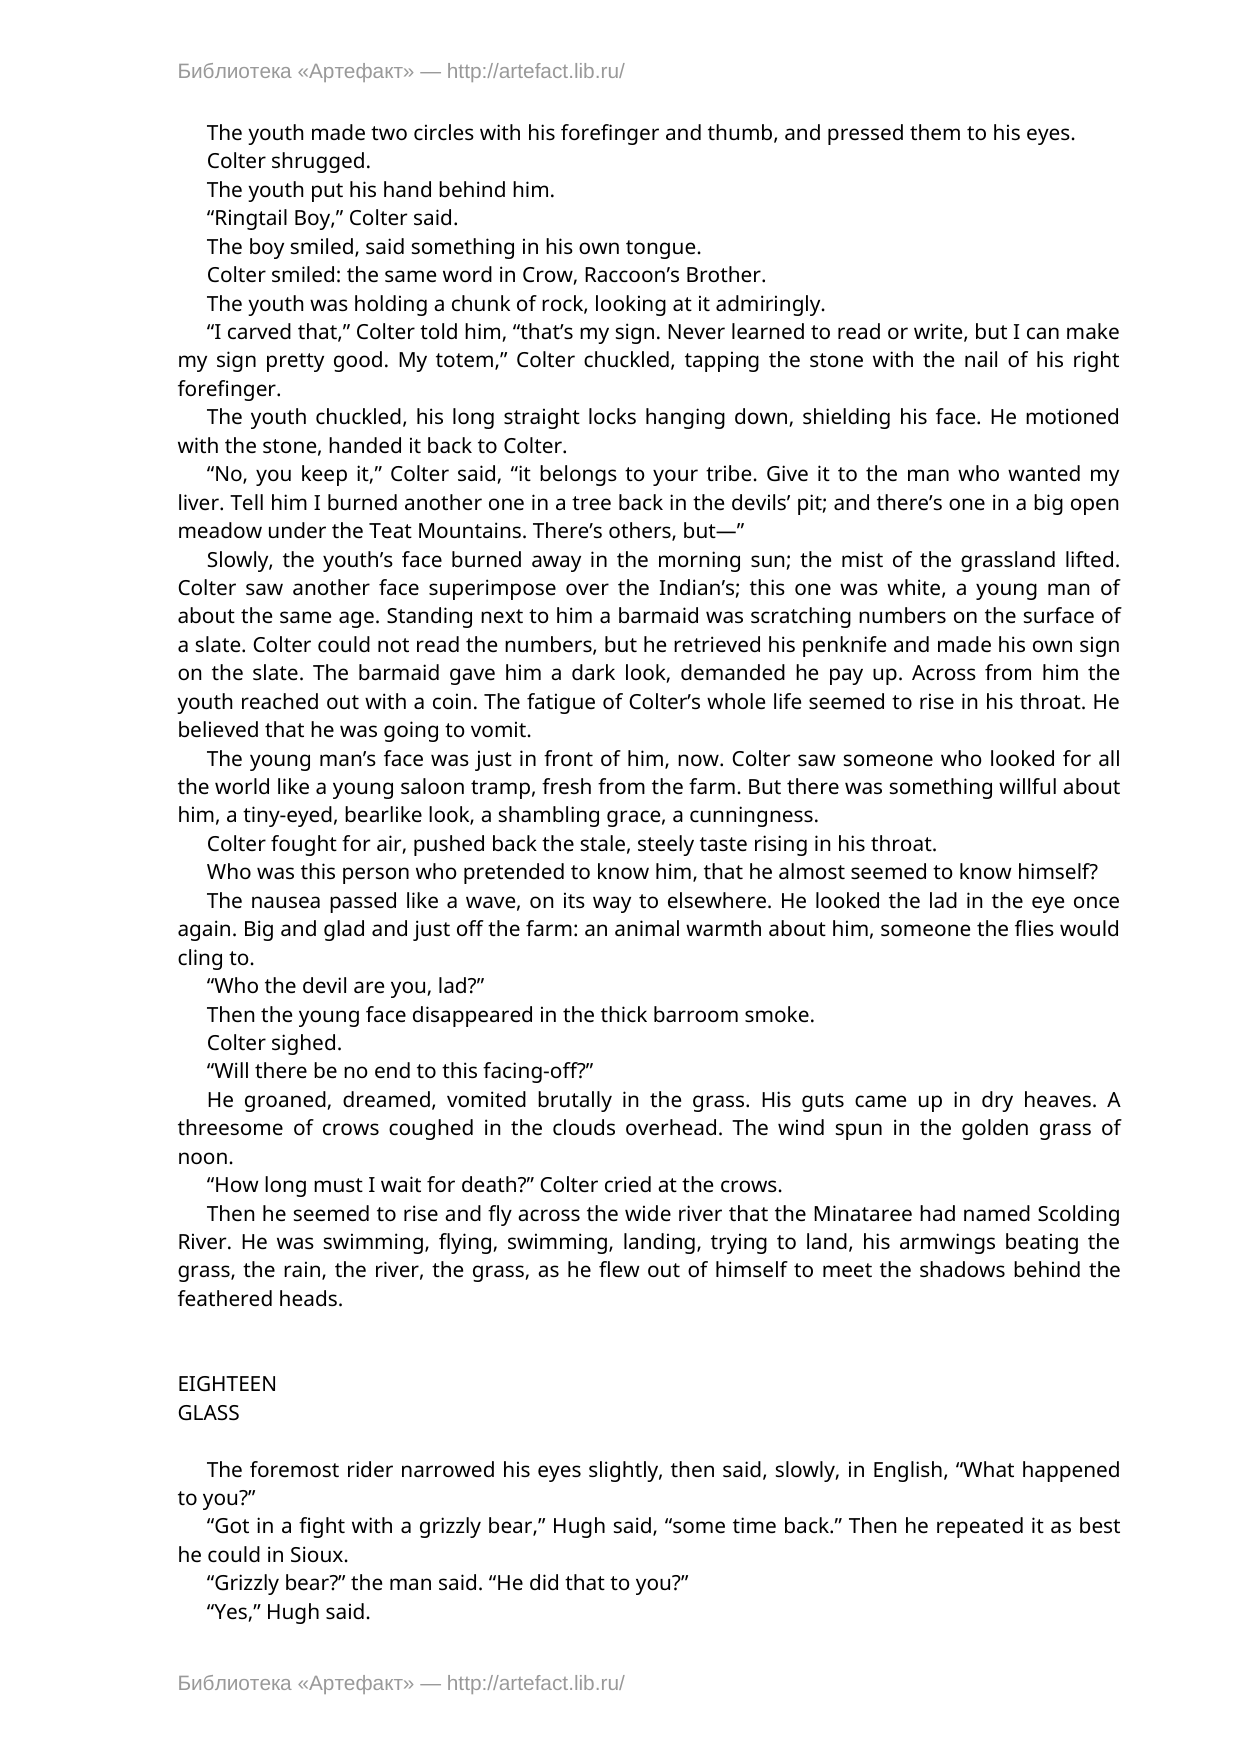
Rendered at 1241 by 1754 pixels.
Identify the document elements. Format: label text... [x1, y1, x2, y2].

text He groaned, dreamed, vomited brutally in the grass. His guts came up in dry heaves. A threesome of crows coughed in the clouds overhead. The wind spun in the golden grass of noon. [177, 1085, 1122, 1170]
text Colter shrugged. [177, 147, 1122, 175]
text “I carved that,” Colter told him, “that’s my sign. Never learned to read or write, but I can make my sign pretty good. My totem,” Colter chuckled, tapping the stone with the nail of his right forefinger. [177, 317, 1122, 402]
text Colter sighed. [177, 1028, 1122, 1057]
text The nausea passed like a wave, on its way to elsewhere. He looked the lad in the eye once again. Big and glad and just off the farm: an animal warmth about him, someone the flies would cling to. [177, 886, 1122, 971]
text “Got in a fight with a grizzly bear,” Hugh said, “some time back.” Then he repeated it as best he could in Sioux. [177, 1512, 1122, 1568]
text The foremost rider narrowed his eyes slightly, then said, slowly, in English, “What happened to you?” [177, 1455, 1122, 1512]
text The youth put his hand behind him. [177, 175, 1122, 203]
text The young man’s face was just in front of him, now. Colter saw someone who looked for all the world like a young saloon tramp, fresh from the farm. But there was something willful about him, a tiny-eyed, bearlike look, a shambling grace, a cunningness. [177, 744, 1122, 829]
text GLASS [177, 1398, 1122, 1426]
text “Grizzly bear?” the man said. “He did that to you?” [177, 1568, 1122, 1597]
text Slowly, the youth’s face burned away in the morning sun; the mist of the grassland lifted. Colter saw another face superimpose over the Indian’s; this one was white, a young man of about the same age. Standing next to him a barmaid was scratching numbers on the surface of a slate. Colter could not read the numbers, but he retrieved his penknife and made his own sign on the slate. The barmaid gave him a dark look, demanded he pay up. Across from him the youth reached out with a coin. The fatigue of Colter’s whole life seemed to rise in his throat. He believed that he was going to vomit. [177, 545, 1122, 744]
text Then he seemed to rise and fly across the wide river that the Minataree had named Scolding River. He was swimming, flying, swimming, landing, trying to land, his armwings beating the grass, the rain, the river, the grass, as he flew out of himself to meet the shadows behind the feathered heads. [177, 1199, 1122, 1312]
text Colter fought for air, pushed back the stale, steely taste rising in his throat. [177, 829, 1122, 857]
text “Who the devil are you, lad?” [177, 971, 1122, 1000]
text “No, you keep it,” Colter said, “it belongs to your tribe. Give it to the man who wanted my liver. Tell him I burned another one in a tree back in the devils’ pit; and there’s one in a big open meadow under the Teat Mountains. There’s others, but—” [177, 459, 1122, 545]
text The youth made two circles with his forefinger and thumb, and pressed them to his eyes. [177, 118, 1122, 147]
text The youth was holding a chunk of rock, looking at it admiringly. [177, 289, 1122, 317]
text “Will there be no end to this facing-off?” [177, 1057, 1122, 1085]
text Who was this person who pretended to know him, that he almost seemed to know himself? [177, 857, 1122, 886]
text EIGHTEEN [177, 1369, 1122, 1398]
text Then the young face disappeared in the thick barroom smoke. [177, 1000, 1122, 1028]
text “Ringtail Boy,” Colter said. [177, 203, 1122, 232]
text The boy smiled, said something in his own tongue. [177, 232, 1122, 260]
text Colter smiled: the same word in Crow, Raccoon’s Brother. [177, 260, 1122, 289]
text “How long must I wait for death?” Colter cried at the crows. [177, 1170, 1122, 1199]
text The youth chuckled, his long straight locks hanging down, shielding his face. He motioned with the stone, handed it back to Colter. [177, 402, 1122, 459]
text “Yes,” Hugh said. [177, 1597, 1122, 1625]
